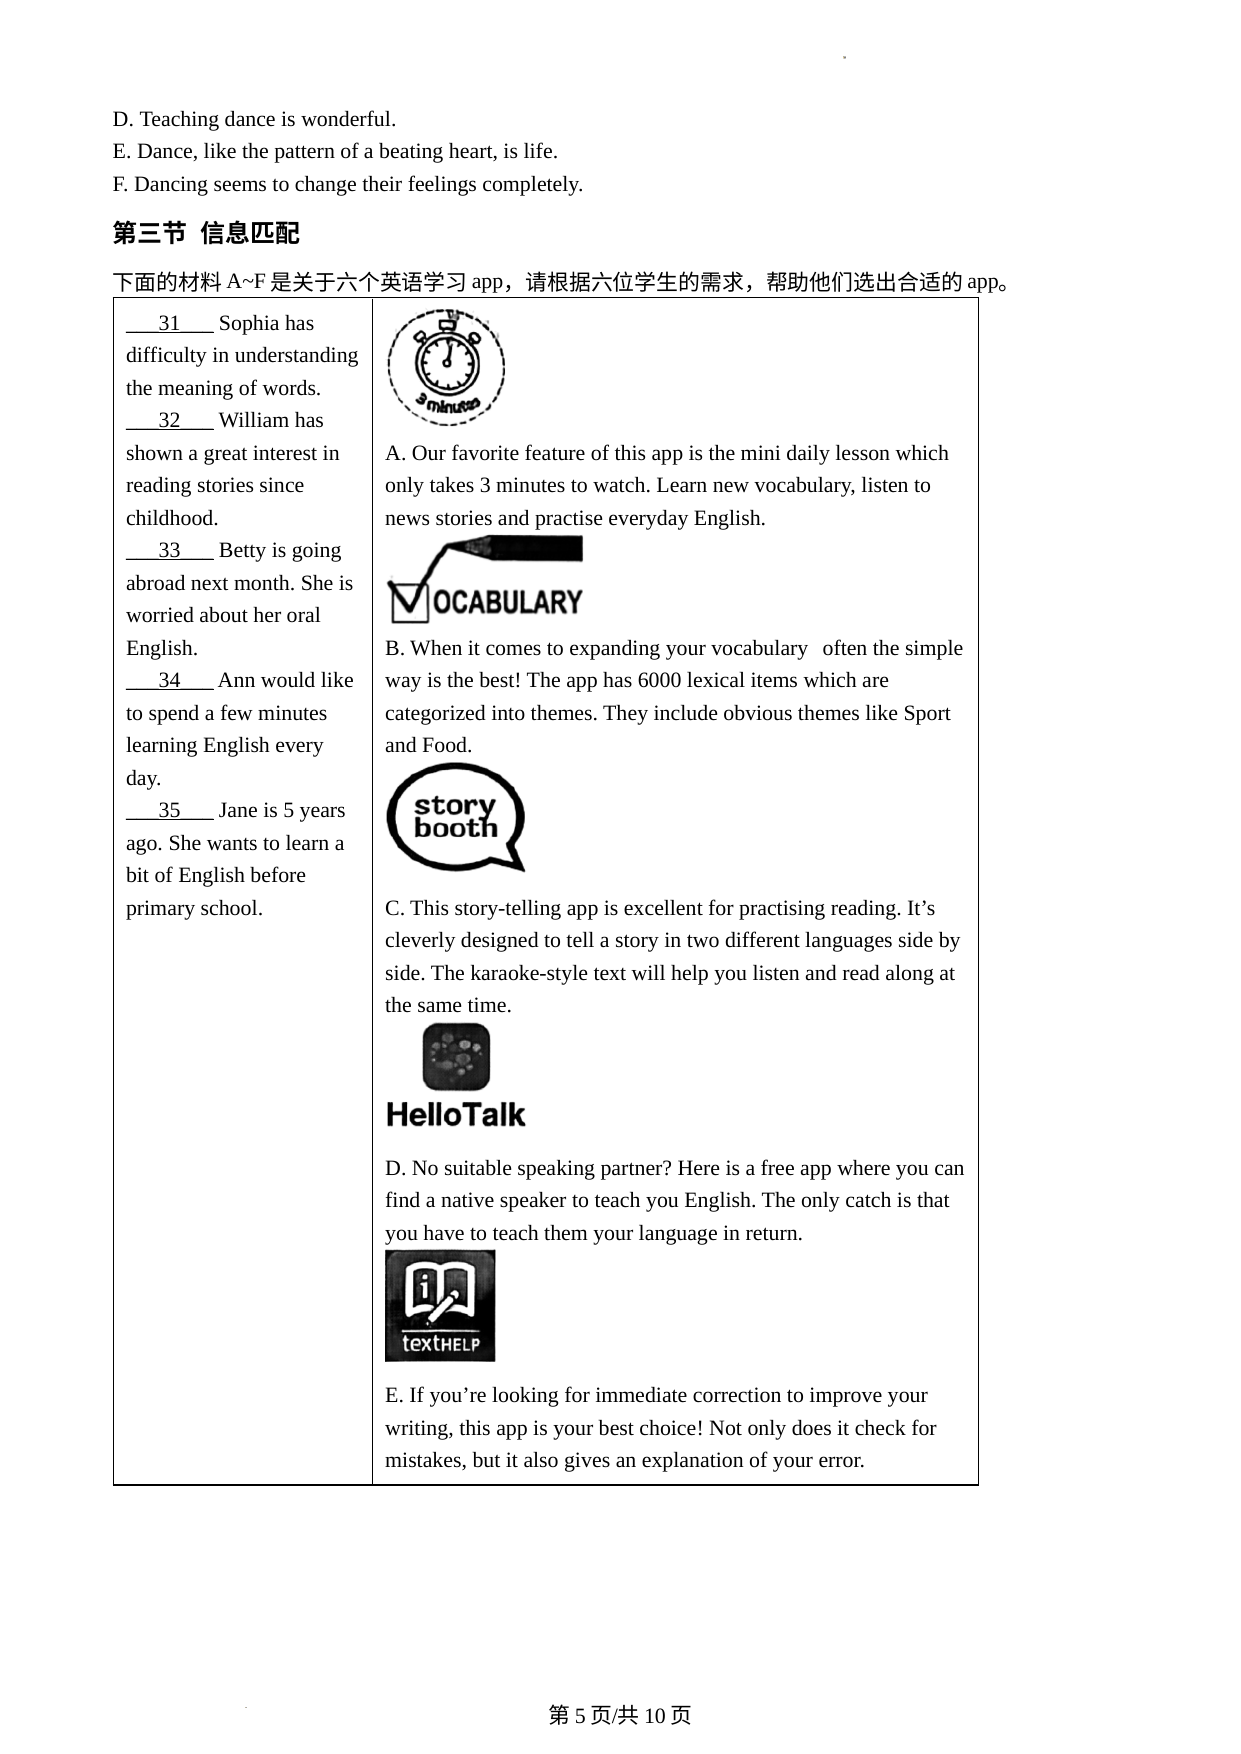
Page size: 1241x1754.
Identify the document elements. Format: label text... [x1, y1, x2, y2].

picture [385, 306, 506, 427]
text D. Teaching dance is wonderful. [112, 102, 1128, 134]
text E. Dance, like the pattern of a beating heart, is life. [112, 134, 1128, 167]
text 第三节 信息匹配 [112, 199, 1128, 264]
picture [385, 1021, 528, 1128]
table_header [373, 298, 978, 1484]
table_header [114, 298, 372, 1484]
picture [385, 533, 584, 625]
picture [385, 761, 528, 874]
text F. Dancing seems to change their feelings completely. [112, 167, 1128, 199]
text 下面的材料A~F是关于六个英语学习app，请根据六位学生的需求，帮助他们选出合适的app。 [112, 264, 1128, 297]
picture [385, 1248, 496, 1362]
